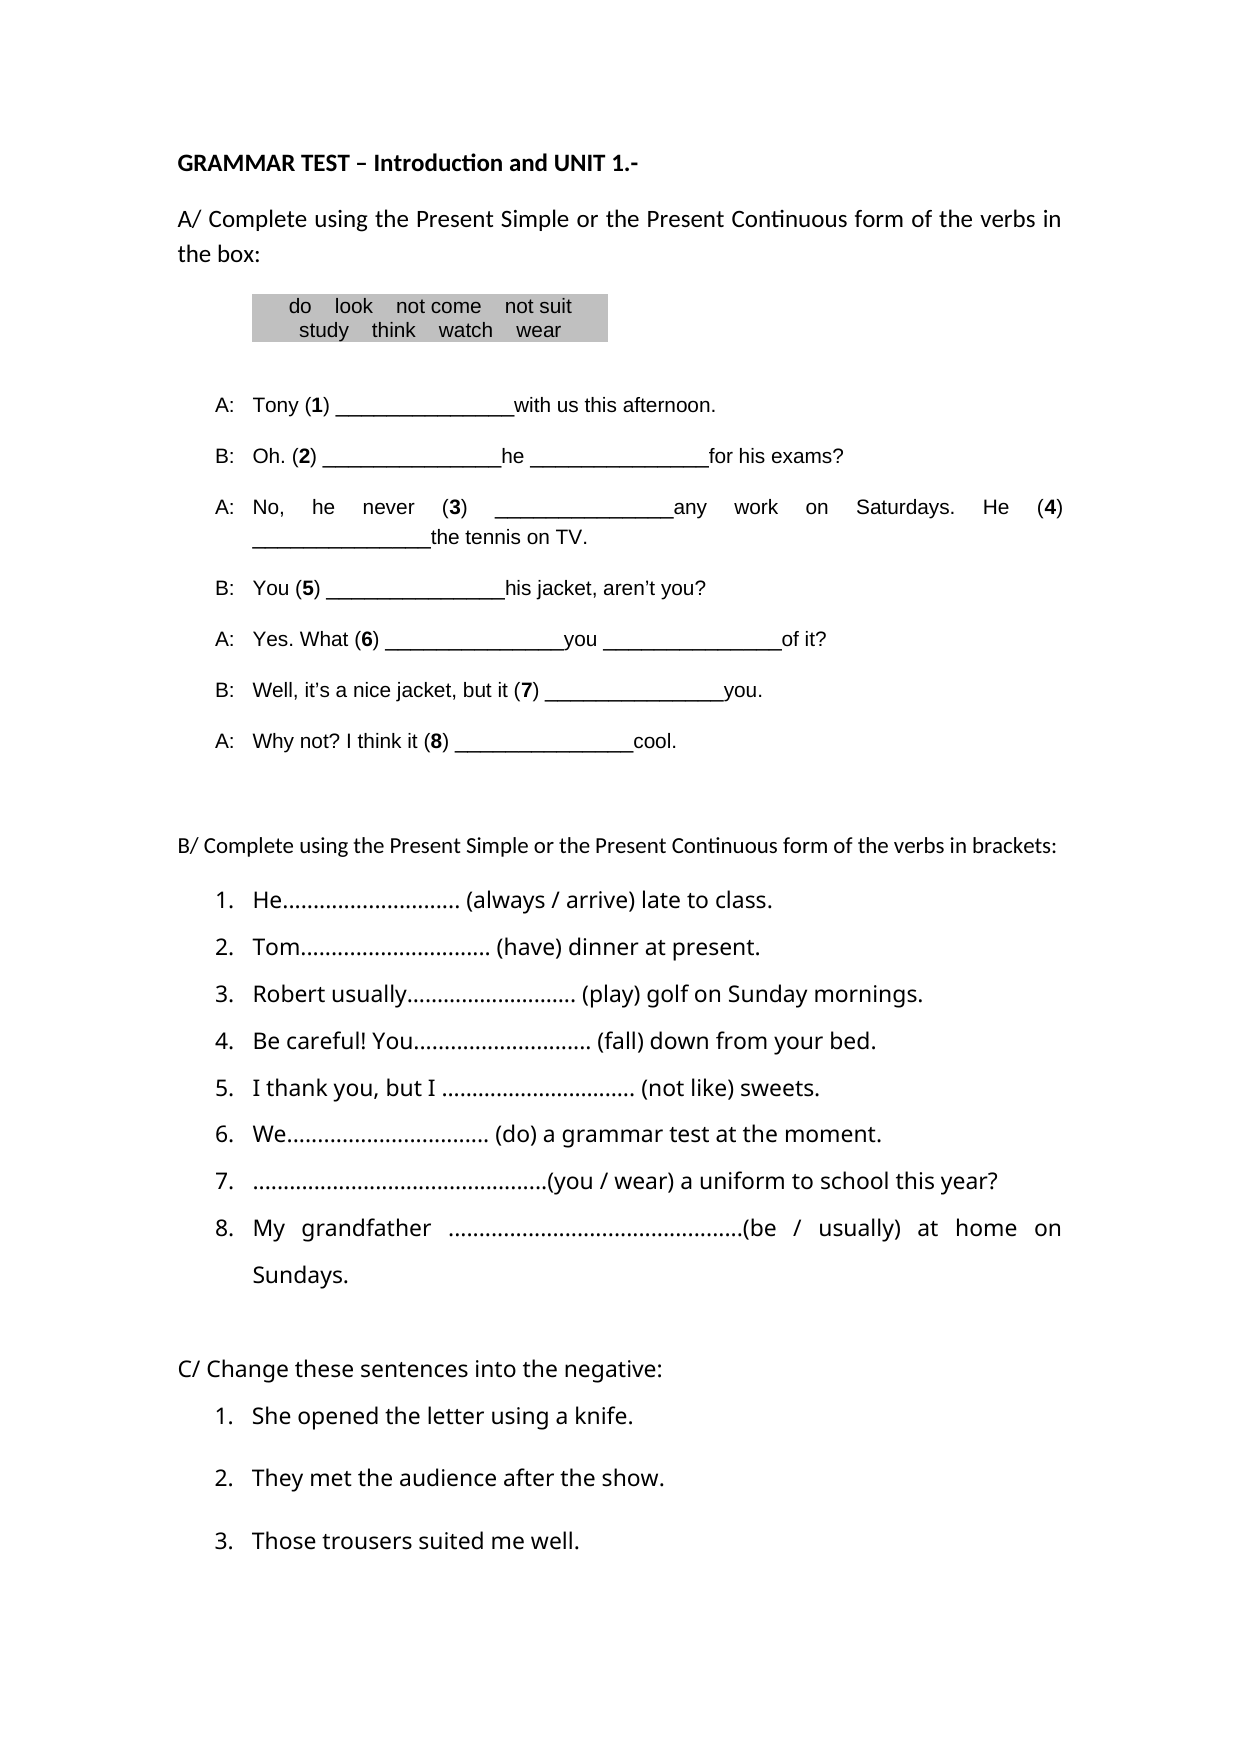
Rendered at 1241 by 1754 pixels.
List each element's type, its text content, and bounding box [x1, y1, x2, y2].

list I thank you, but I ………………………….. (not like) sweets. [215, 1072, 1063, 1103]
list Those trousers suited me well. [214, 1525, 1063, 1556]
list Tom............................... (have) dinner at present. [215, 931, 1063, 962]
list My grandfather ................................................(be / usually) at home on Sundays. [215, 1212, 1063, 1290]
list Be careful! You............................. (fall) down from your bed. [215, 1025, 1063, 1056]
text A: Why not? I think it (8) ______________cool. [215, 727, 1063, 753]
text GRAMMAR TEST – Introduction and UNIT 1.- [177, 148, 1063, 178]
list She opened the letter using a knife. [214, 1400, 1063, 1431]
text C/ Change these sentences into the negative: [177, 1353, 1063, 1384]
list They met the audience after the show. [214, 1462, 1063, 1493]
list We................................. (do) a grammar test at the moment. [215, 1118, 1063, 1150]
text A: Tony (1) ______________with us this afternoon. [215, 391, 1063, 417]
text A: Yes. What (6) ______________you ______________of it? [215, 625, 1063, 651]
text B: Well, it’s a nice jacket, but it (7) ______________you. [215, 676, 1063, 702]
text B: Oh. (2) ______________he ______________for his exams? [215, 442, 1063, 468]
text A: No, he never (3) ______________any work on Saturdays. He (4) ______________the tennis on TV. [215, 493, 1063, 549]
list ................................................(you / wear) a uniform to school this year? [215, 1165, 1063, 1197]
text B: You (5) ______________his jacket, aren’t you? [215, 574, 1063, 600]
list Robert usually………………………. (play) golf on Sunday mornings. [215, 978, 1063, 1009]
text do look not come not suit study think watch wear [252, 294, 608, 342]
text A/ Complete using the Present Simple or the Present Continuous form of the verbs in the box: [177, 203, 1063, 269]
text B/ Complete using the Present Simple or the Present Continuous form of the verbs in brackets: [177, 831, 1063, 859]
list He............................. (always / arrive) late to class. [215, 884, 1063, 915]
